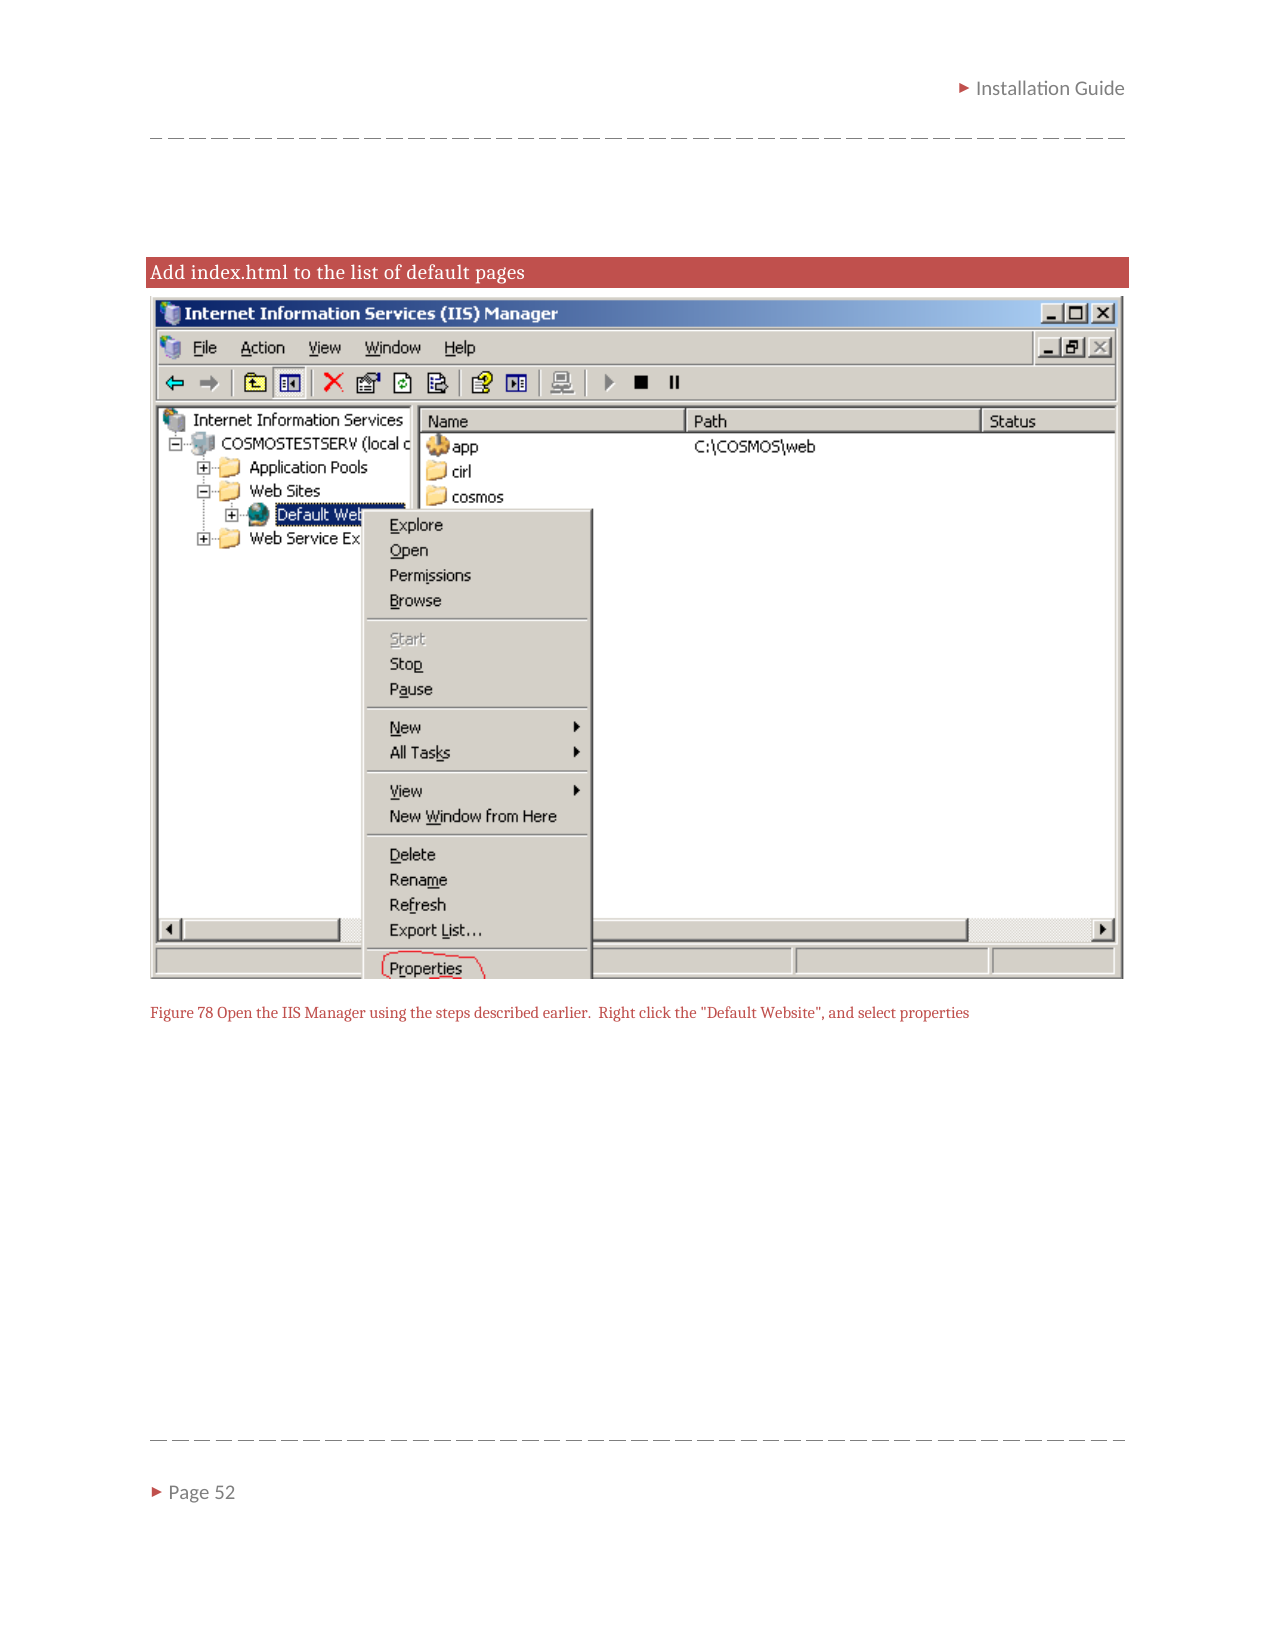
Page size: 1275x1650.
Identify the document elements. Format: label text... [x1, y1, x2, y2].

picture [150, 296, 1124, 979]
subtitle Add index.html to the list of default pages [148, 259, 1127, 287]
